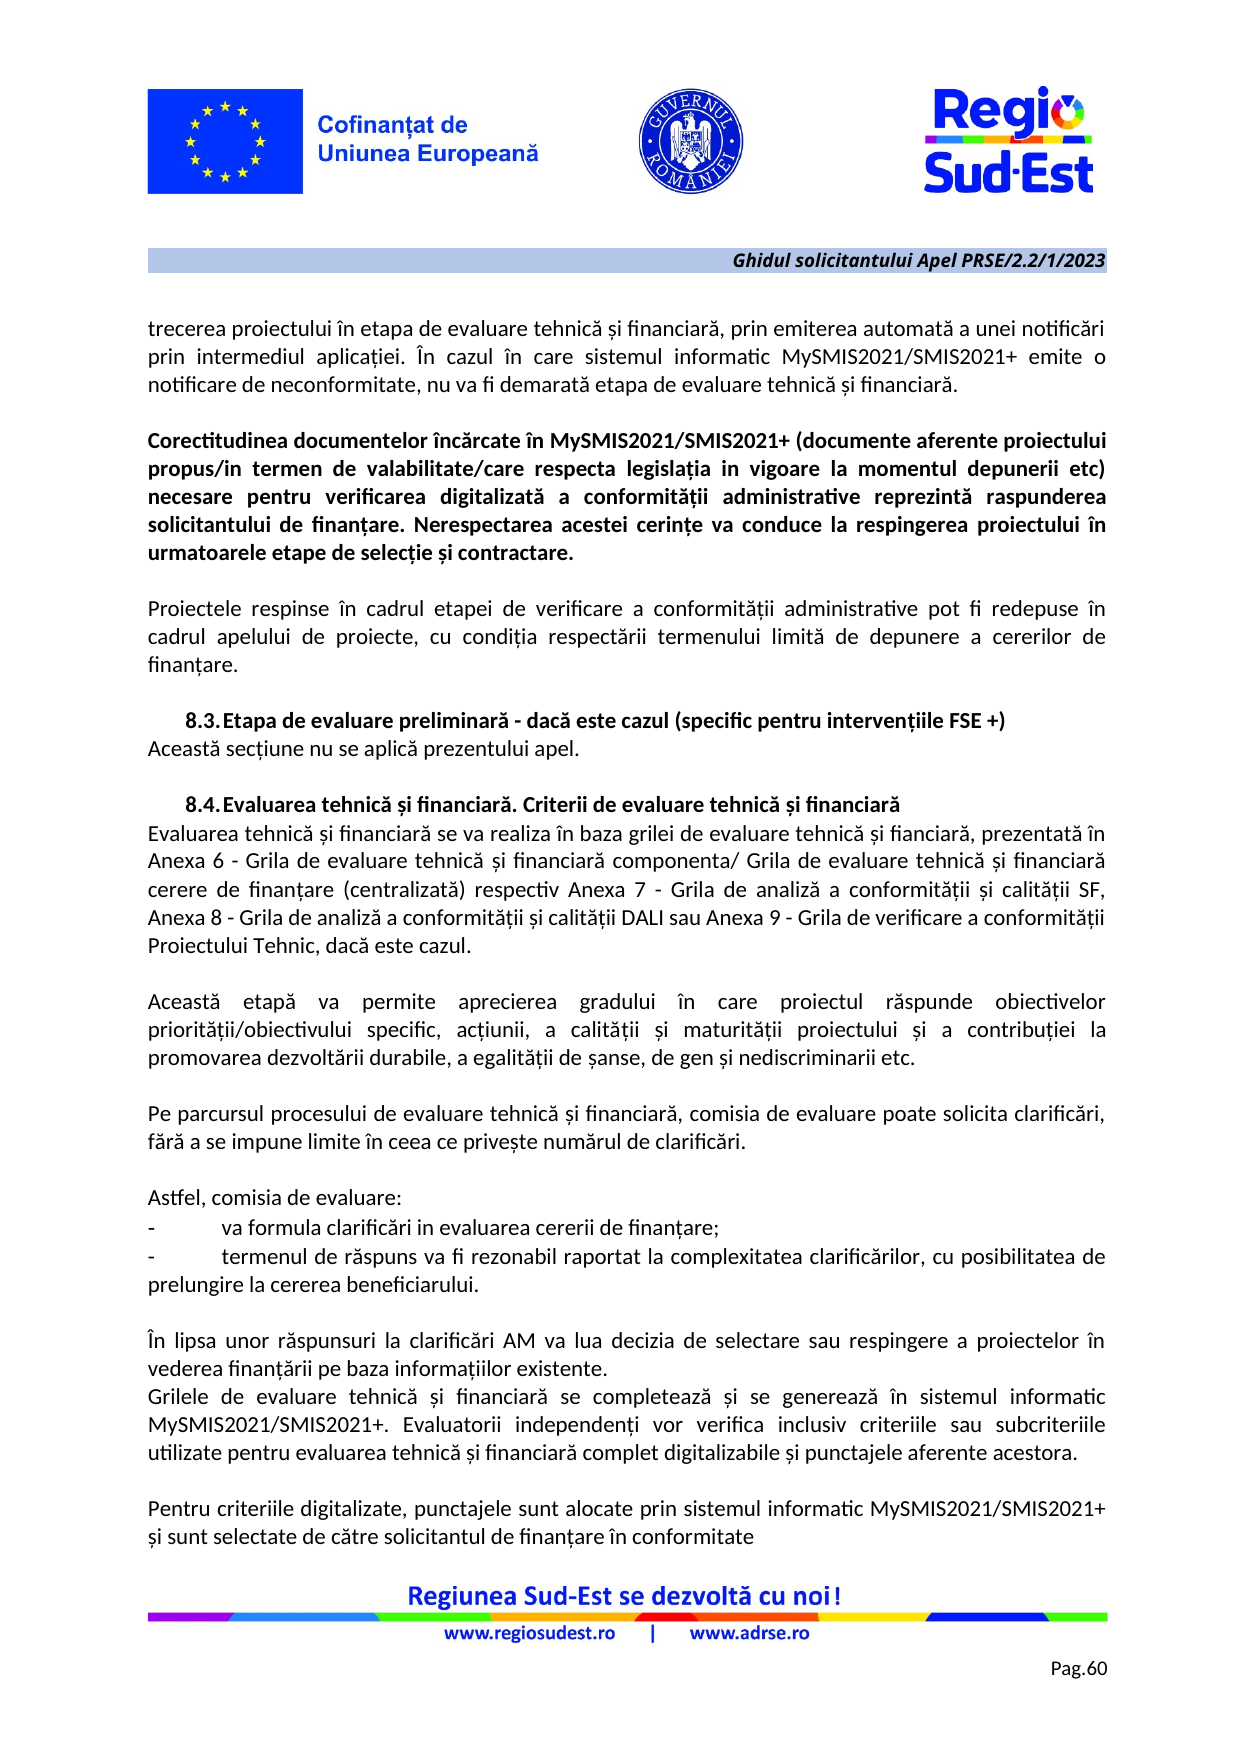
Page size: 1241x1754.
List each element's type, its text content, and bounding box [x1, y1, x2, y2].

text Proiectele respinse în cadrul etapei de verificare a conformității administrative pot fi redepuse în cadrul apelului de proiecte, cu condiția respectării termenului limită de depunere a cererilor de finanțare. [148, 594, 1107, 678]
picture [147, 1586, 1108, 1643]
picture [147, 86, 1093, 195]
subtitle Evaluarea tehnică și financiară. Criterii de evaluare tehnică şi financiară [185, 791, 1107, 819]
text Această secțiune nu se aplică prezentului apel. [148, 734, 1107, 763]
list va formula clarificări in evaluarea cererii de finanțare; [148, 1211, 1107, 1242]
text În lipsa unor răspunsuri la clarificări AM va lua decizia de selectare sau respingere a proiectelor în vederea finanțării pe baza informațiilor existente. [148, 1326, 1107, 1382]
text Corectitudinea documentelor încărcate în MySMIS2021/SMIS2021+ (documente aferente proiectului propus/in termen de valabilitate/care respecta legislația in vigoare la momentul depunerii etc) necesare pentru verificarea digitalizată a conformității administrative reprezintă raspunderea solicitantului de finanțare. Nerespectarea acestei cerințe va conduce la respingerea proiectului în urmatoarele etape de selecție și contractare. [148, 426, 1107, 566]
text Astfel, comisia de evaluare: [148, 1183, 1107, 1211]
text Pentru criteriile digitalizate, punctajele sunt alocate prin sistemul informatic MySMIS2021/SMIS2021+ și sunt selectate de către solicitantul de finanțare în conformitate [148, 1494, 1107, 1550]
text Această etapă va permite aprecierea gradului în care proiectul răspunde obiectivelor priorității/obiectivului specific, acțiunii, a calităţii și maturității proiectului și a contribuției la promovarea dezvoltării durabile, a egalității de şanse, de gen și nediscriminarii etc. [148, 987, 1107, 1071]
text - termenul de răspuns va fi rezonabil raportat la complexitatea clarificărilor, cu posibilitatea de prelungire la cererea beneficiarului. [148, 1242, 1107, 1298]
subtitle Etapa de evaluare preliminară - dacă este cazul (specific pentru intervenţiile FSE +) [185, 707, 1107, 734]
text Evaluarea tehnică și financiară se va realiza în baza grilei de evaluare tehnică și fianciară, prezentată în Anexa 6 - Grila de evaluare tehnică şi financiară componenta/ Grila de evaluare tehnică și financiară cerere de finanţare (centralizată) respectiv Anexa 7 - Grila de analiză a conformității și calității SF, Anexa 8 - Grila de analiză a conformității și calității DALI sau Anexa 9 - Grila de verificare a conformității Proiectului Tehnic, dacă este cazul. [148, 819, 1107, 959]
text Grilele de evaluare tehnică și financiară se completează și se generează în sistemul informatic MySMIS2021/SMIS2021+. Evaluatorii independenți vor verifica inclusiv criteriile sau subcriteriile utilizate pentru evaluarea tehnică și financiară complet digitalizabile și punctajele aferente acestora. [148, 1382, 1107, 1466]
text Pe parcursul procesului de evaluare tehnică și financiară, comisia de evaluare poate solicita clarificări, fără a se impune limite în ceea ce privește numărul de clarificări. [148, 1099, 1107, 1155]
